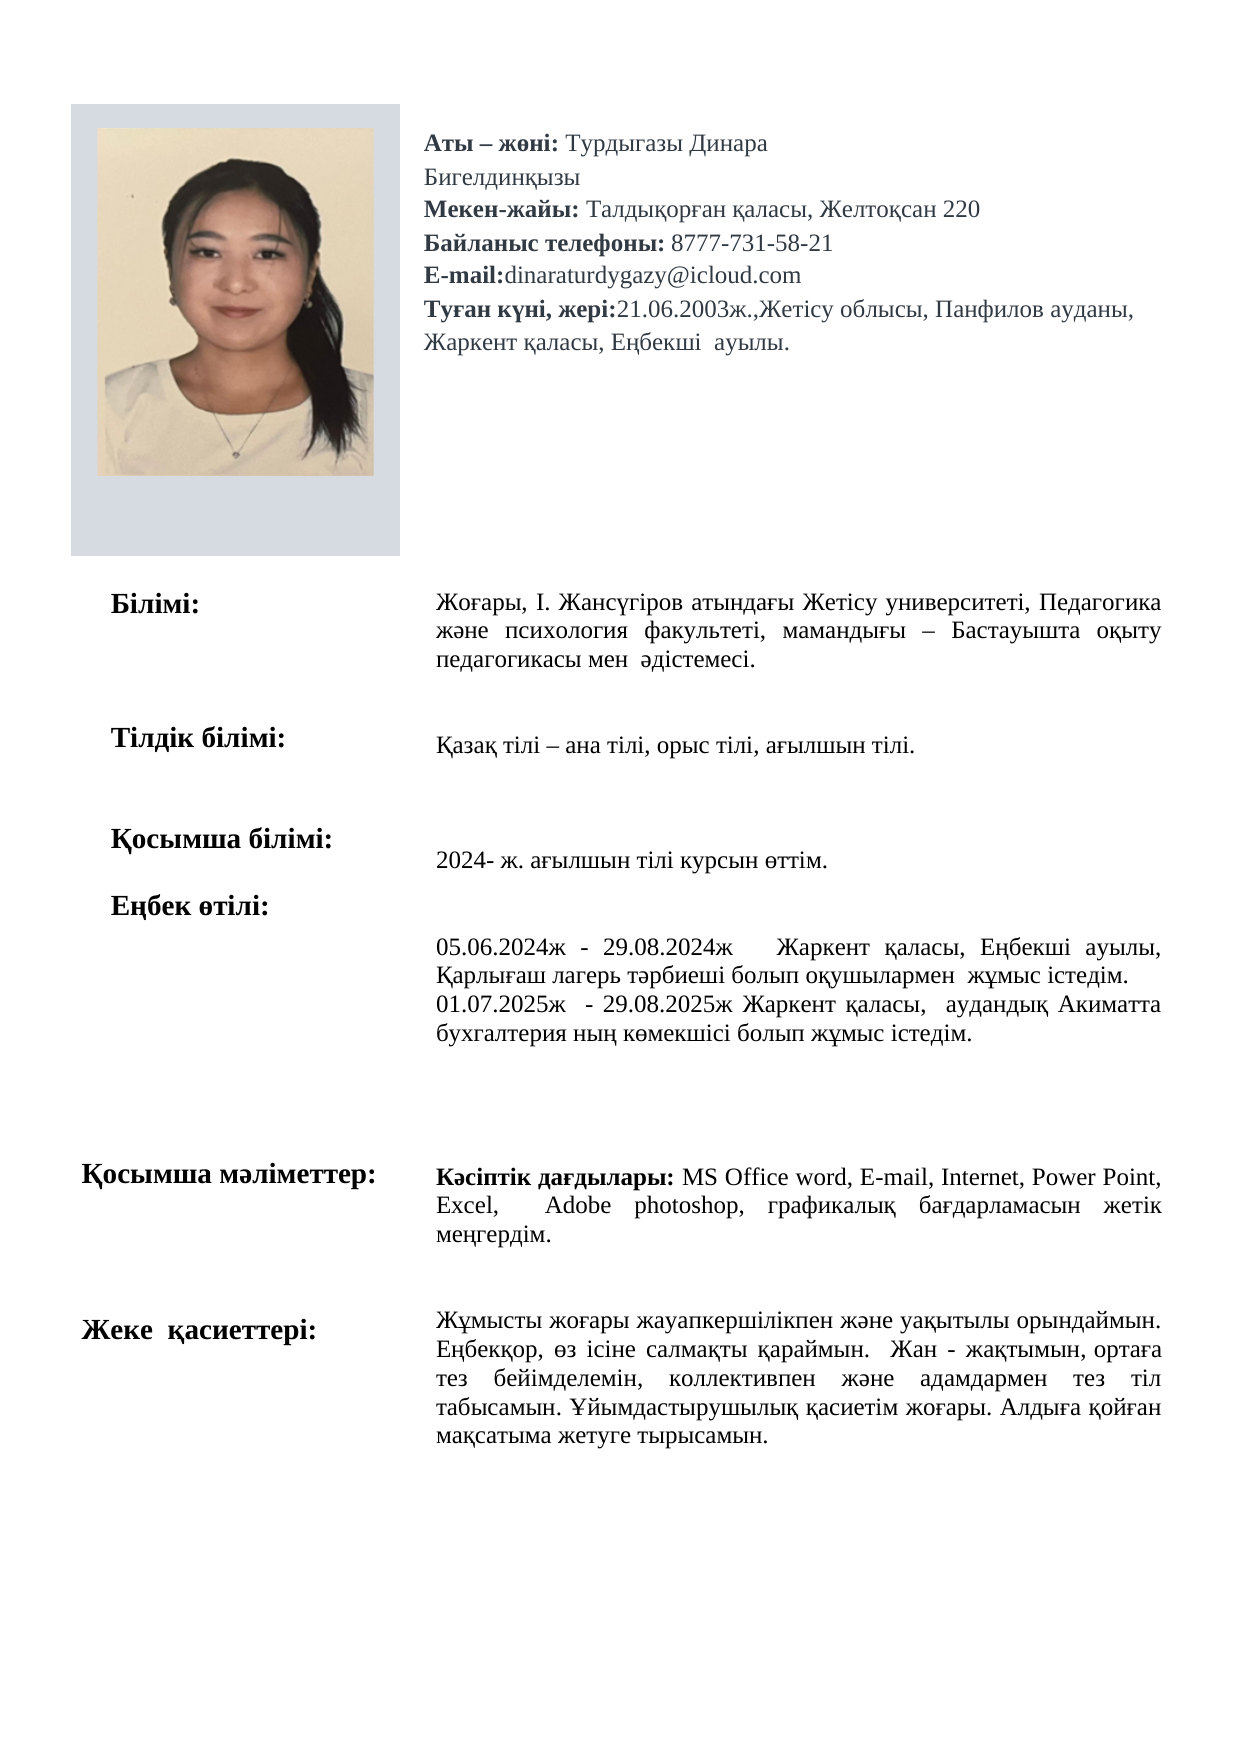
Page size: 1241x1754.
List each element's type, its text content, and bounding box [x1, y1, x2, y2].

picture [97, 128, 374, 476]
table_cell Білімі: Тілдік білімі: Қосымша білімі: Еңбек өтілі: Қосымша мәліметтер: Жеке қасиеттері: [71, 558, 423, 1449]
table_cell Жоғары, І. Жансүгіров атындағы Жетісу университеті, Педагогика және психология факультеті, мамандығы – Бастауышта оқыту педагогикасы мен әдістемесі. Қазақ тілі – ана тілі, орыс тілі, ағылшын тілі. ж. ағылшын тілі курсын өттім. 05.06.2024ж - 29.08.2024ж Жаркент қаласы, Еңбекші ауылы, Қарлығаш лагерь тәрбиеші болып оқушылармен жұмыс істедім. 01.07.2025ж - 29.08.2025ж Жаркент қаласы, аудандық Акиматта бухгалтерия ның көмекшісі болып жұмыс істедім. Кәсіптік дағдылары: MS Office word, E-mail, Internet, Power Point, Excel, Adobe photoshop, графикалық бағдарламасын жетік меңгердім. Жұмысты жоғары жауапкершілікпен және уақытылы орындаймын. Еңбекқор, өз ісіне салмақты қараймын. Жан - жақтымын, ортаға тез бейімделемін, коллективпен және адамдармен тез тіл табысамын. Ұйымдастырушылық қасиетім жоғары. Алдыға қойған мақсатыма жетуге тырысамын. [425, 558, 1173, 1449]
table_header [71, 104, 400, 556]
table_header Аты – жөні: Турдыгазы Динара Бигелдинқызы Мекен-жайы: Талдықорған қаласы, Желтоқсан 220 Байланыс телефоны: 8777-731-58-21 E-mail:dinaraturdygazy@icloud.com Туған күні, жері:21.06.2003ж.,Жетісу облысы, Панфилов ауданы, Жаркент қаласы, Еңбекші ауылы. [403, 106, 1194, 556]
